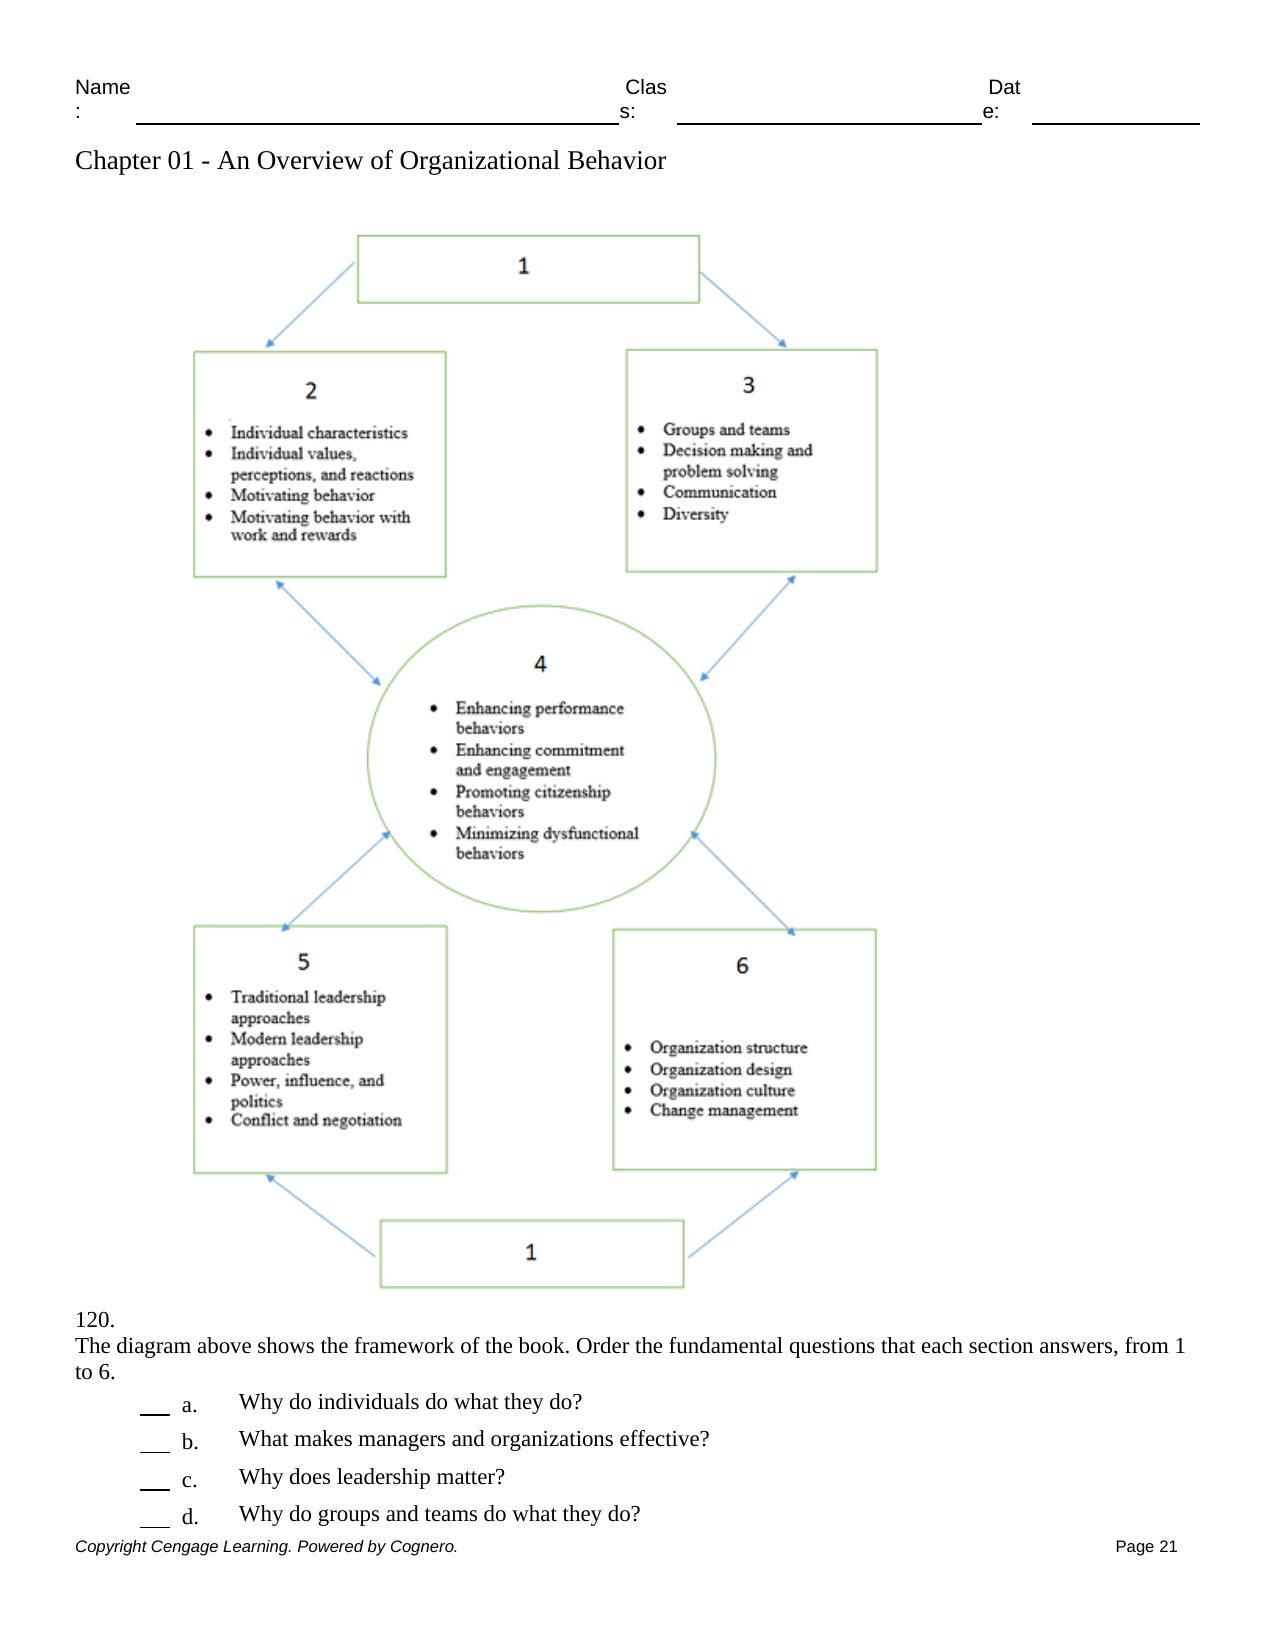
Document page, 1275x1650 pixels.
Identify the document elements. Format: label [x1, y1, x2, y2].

picture [120, 193, 971, 1327]
table_header [75, 194, 1200, 1535]
